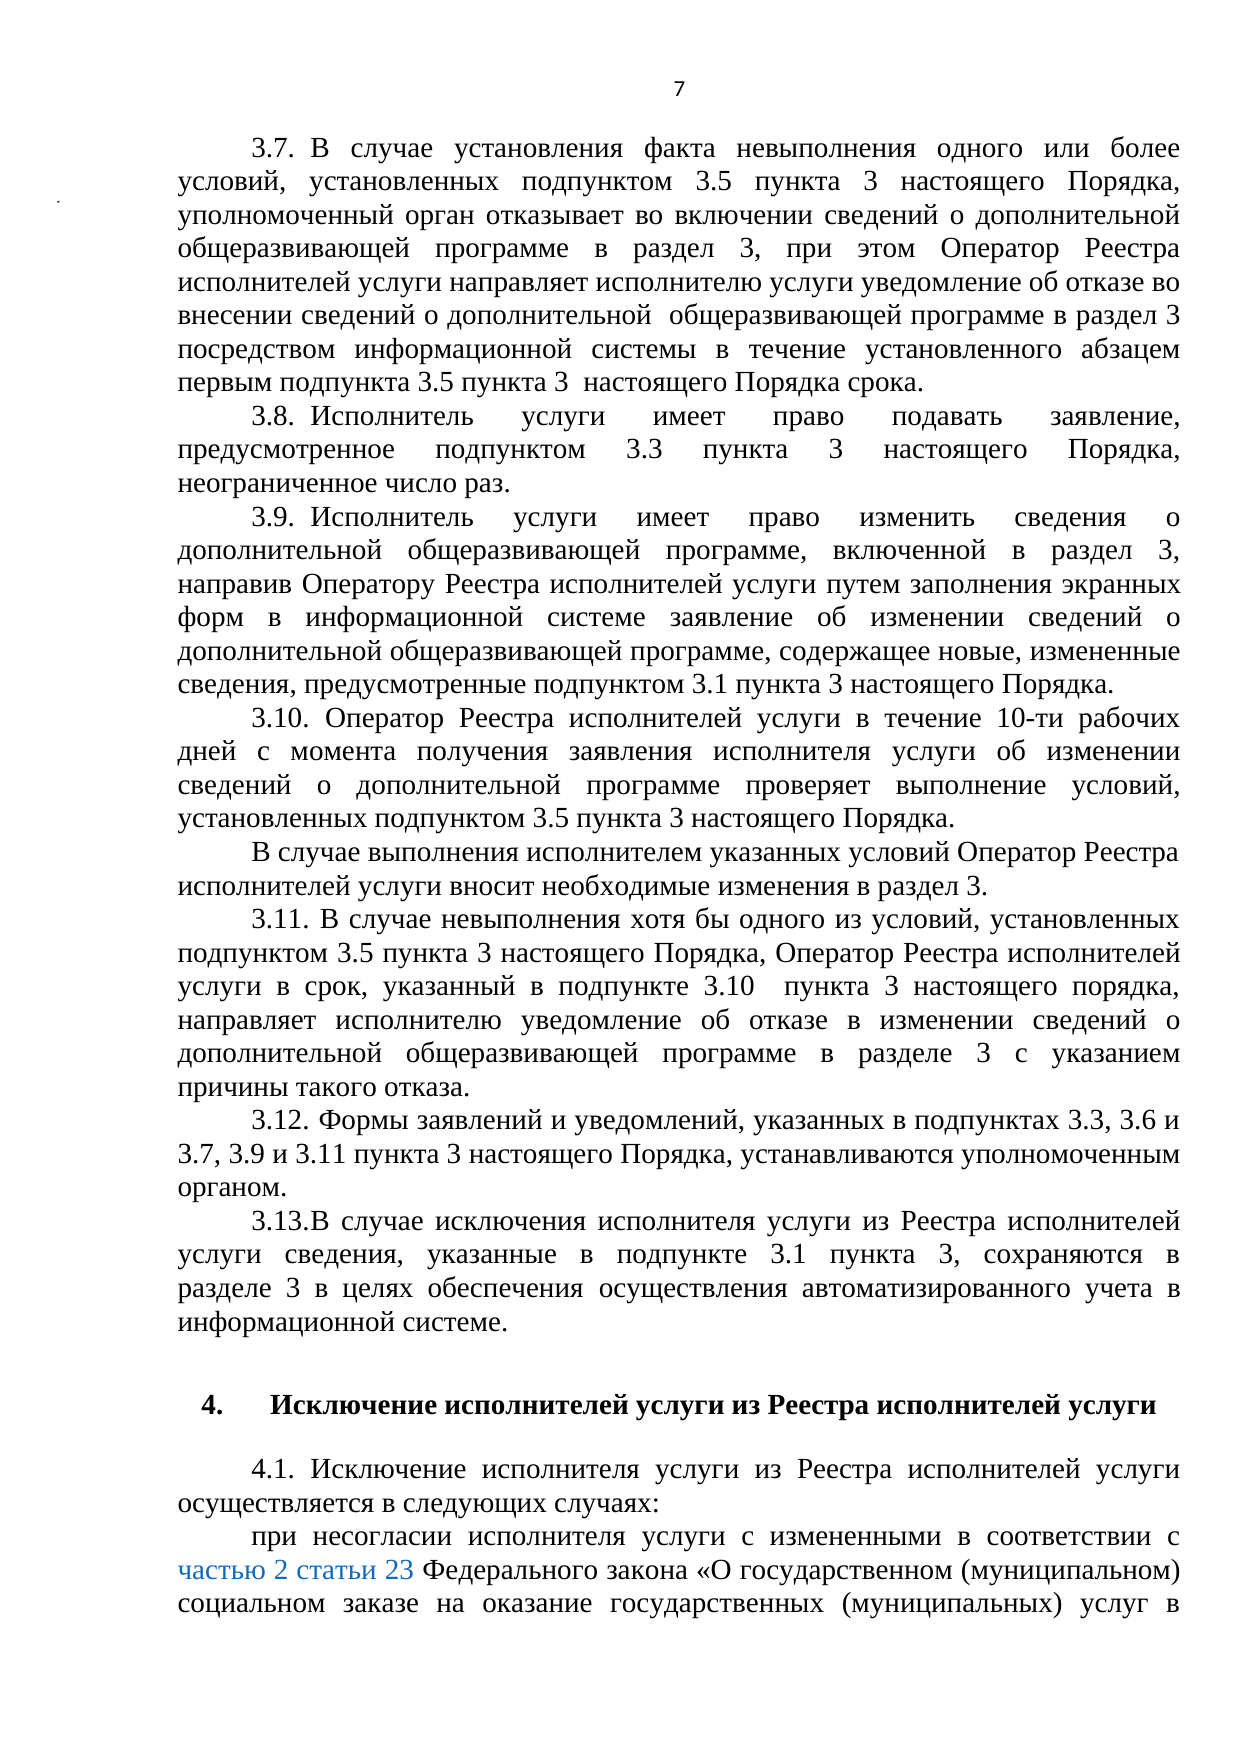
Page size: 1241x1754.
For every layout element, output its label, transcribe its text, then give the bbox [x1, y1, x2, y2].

list В случае невыполнения хотя бы одного из условий, установленных подпунктом 3.5 пункта 3 настоящего Порядка, Оператор Реестра исполнителей услуги в срок, указанный в подпункте 3.10 пункта 3 настоящего порядка, направляет исполнителю уведомление об отказе в изменении сведений о дополнительной общеразвивающей программе в разделе 3 с указанием причины такого отказа. [177, 901, 1181, 1102]
list Формы заявлений и уведомлений, указанных в подпунктах 3.3, 3.6 и 3.7, 3.9 и 3.11 пункта 3 настоящего Порядка, устанавливаются уполномоченным органом. [177, 1102, 1181, 1203]
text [177, 1518, 1181, 1619]
list В случае установления факта невыполнения одного или более условий, установленных подпунктом 3.5 пункта 3 настоящего Порядка, уполномоченный орган отказывает во включении сведений о дополнительной общеразвивающей программе в раздел 3, при этом Оператор Реестра исполнителей услуги направляет исполнителю услуги уведомление об отказе во внесении сведений о дополнительной общеразвивающей программе в раздел 3 посредством информационной системы в течение установленного абзацем первым подпункта 3.5 пункта 3 настоящего Порядка срока. [177, 130, 1181, 398]
list В случае выполнения исполнителем указанных условий Оператор Реестра исполнителей услуги вносит необходимые изменения в раздел 3. [177, 834, 1181, 901]
list В случае исключения исполнителя услуги из Реестра исполнителей услуги сведения, указанные в подпункте 3.1 пункта 3, сохраняются в разделе 3 в целях обеспечения осуществления автоматизированного учета в информационной системе. [177, 1203, 1181, 1337]
list Исполнитель услуги имеет право изменить сведения о дополнительной общеразвивающей программе, включенной в раздел 3, направив Оператору Реестра исполнителей услуги путем заполнения экранных форм в информационной системе заявление об изменении сведений о дополнительной общеразвивающей программе, содержащее новые, измененные сведения, предусмотренные подпунктом 3.1 пункта 3 настоящего Порядка. [177, 499, 1181, 700]
list Оператор Реестра исполнителей услуги в течение 10-ти рабочих дней с момента получения заявления исполнителя услуги об изменении сведений о дополнительной программе проверяет выполнение условий, установленных подпунктом 3.5 пункта 3 настоящего Порядка. [177, 700, 1181, 834]
subtitle Исключение исполнителей услуги из Реестра исполнителей услуги [177, 1387, 1181, 1421]
list Исполнитель услуги имеет право подавать заявление, предусмотренное подпунктом 3.3 пункта 3 настоящего Порядка, неограниченное число раз. [177, 398, 1181, 499]
list Исключение исполнителя услуги из Реестра исполнителей услуги осуществляется в следующих случаях: [177, 1451, 1181, 1518]
